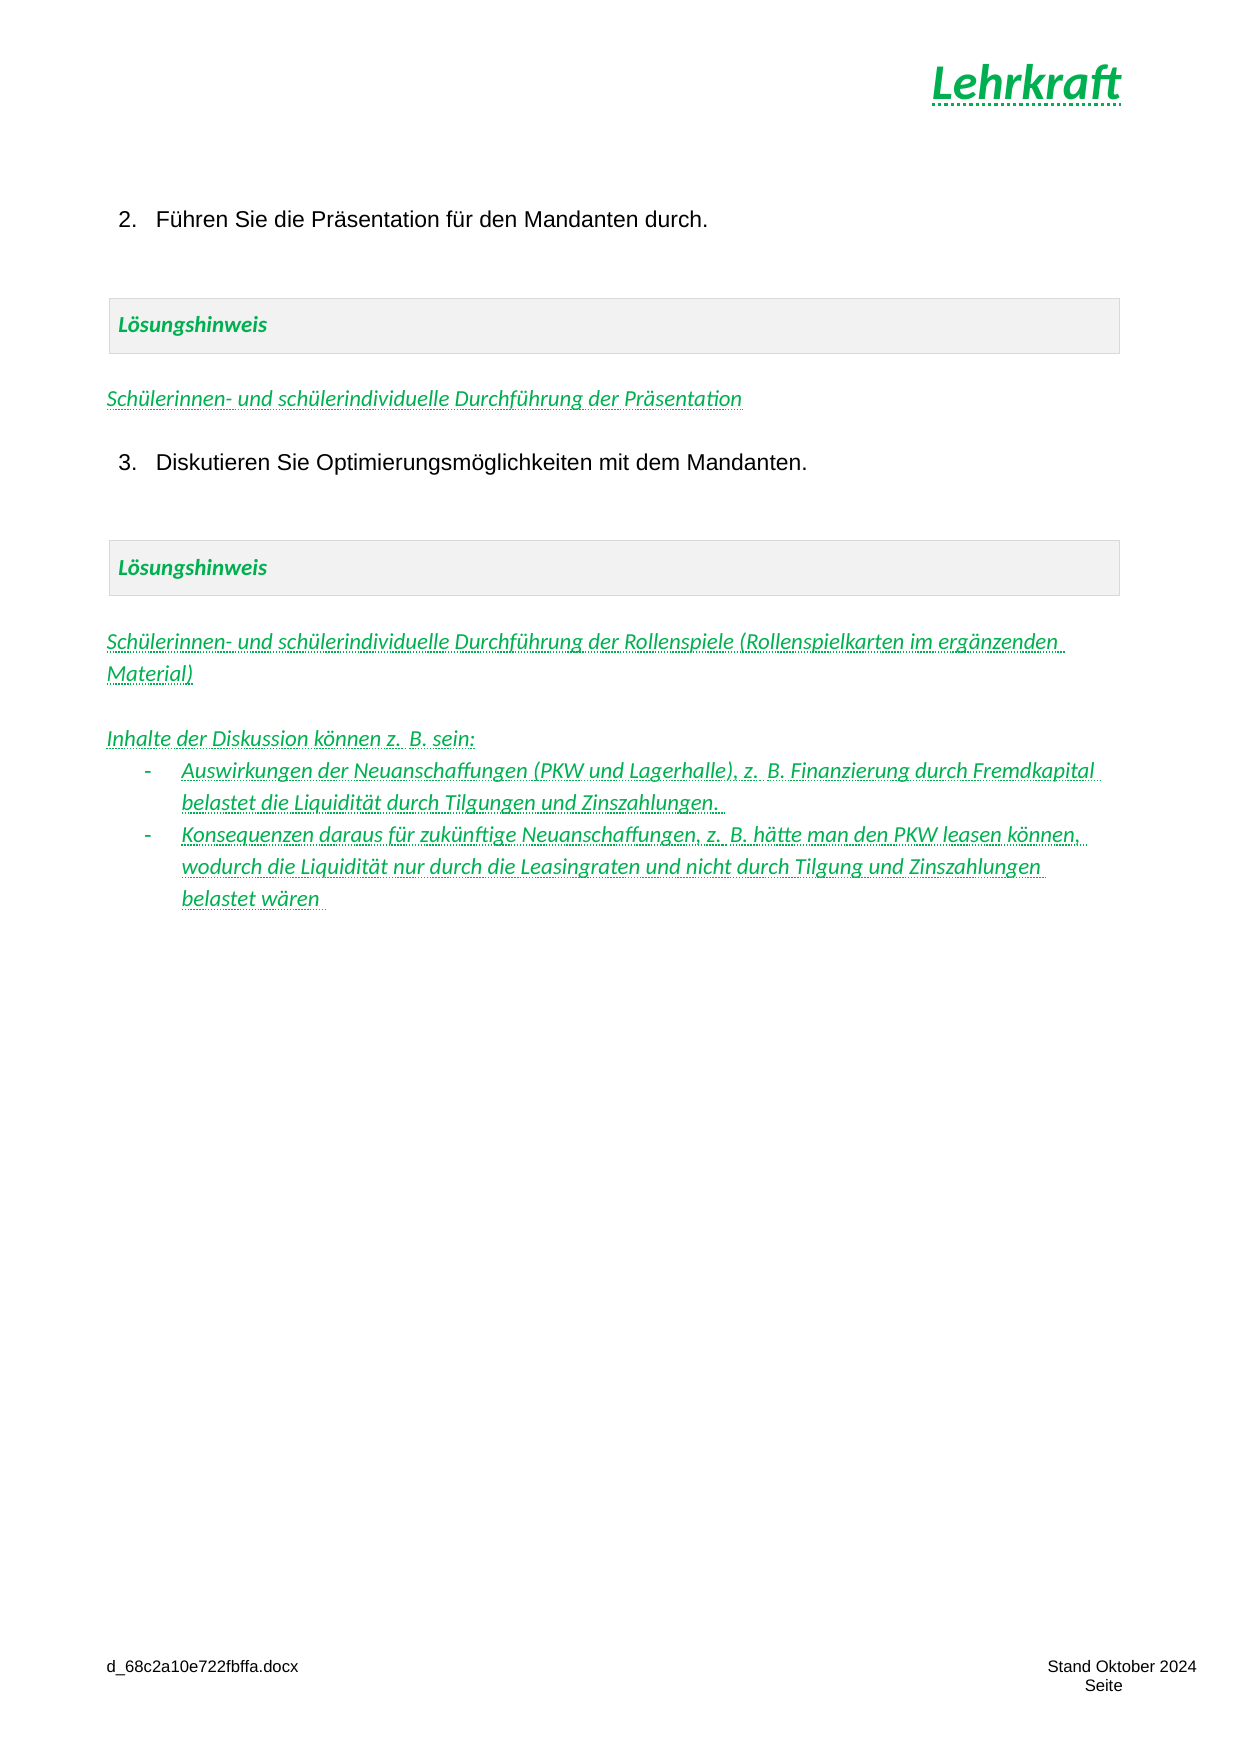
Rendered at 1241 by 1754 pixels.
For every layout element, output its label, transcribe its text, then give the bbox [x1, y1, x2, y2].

list Auswirkungen der Neuanschaffungen (PKW und Lagerhalle), z. B. Finanzierung durch Fremdkapital belastet die Liquidität durch Tilgungen und Zinszahlungen. [144, 756, 1122, 816]
text Inhalte der Diskussion können z. B. sein: [106, 724, 1122, 752]
list Konsequenzen daraus für zukünftige Neuanschaffungen, z. B. hätte man den PKW leasen können, wodurch die Liquidität nur durch die Leasingraten und nicht durch Tilgung und Zinszahlungen belastet wären [144, 820, 1122, 913]
text Diskutieren Sie Optimierungsmöglichkeiten mit dem Mandanten. [118, 449, 1122, 475]
text Lösungshinweis [110, 541, 1119, 595]
text Schülerinnen- und schülerindividuelle Durchführung der Rollenspiele (Rollenspielkarten im ergänzenden Material) [106, 627, 1122, 687]
text Führen Sie die Präsentation für den Mandanten durch. [118, 206, 1122, 233]
text Lösungshinweis [110, 299, 1119, 353]
text Schülerinnen- und schülerindividuelle Durchführung der Präsentation [106, 384, 1122, 413]
